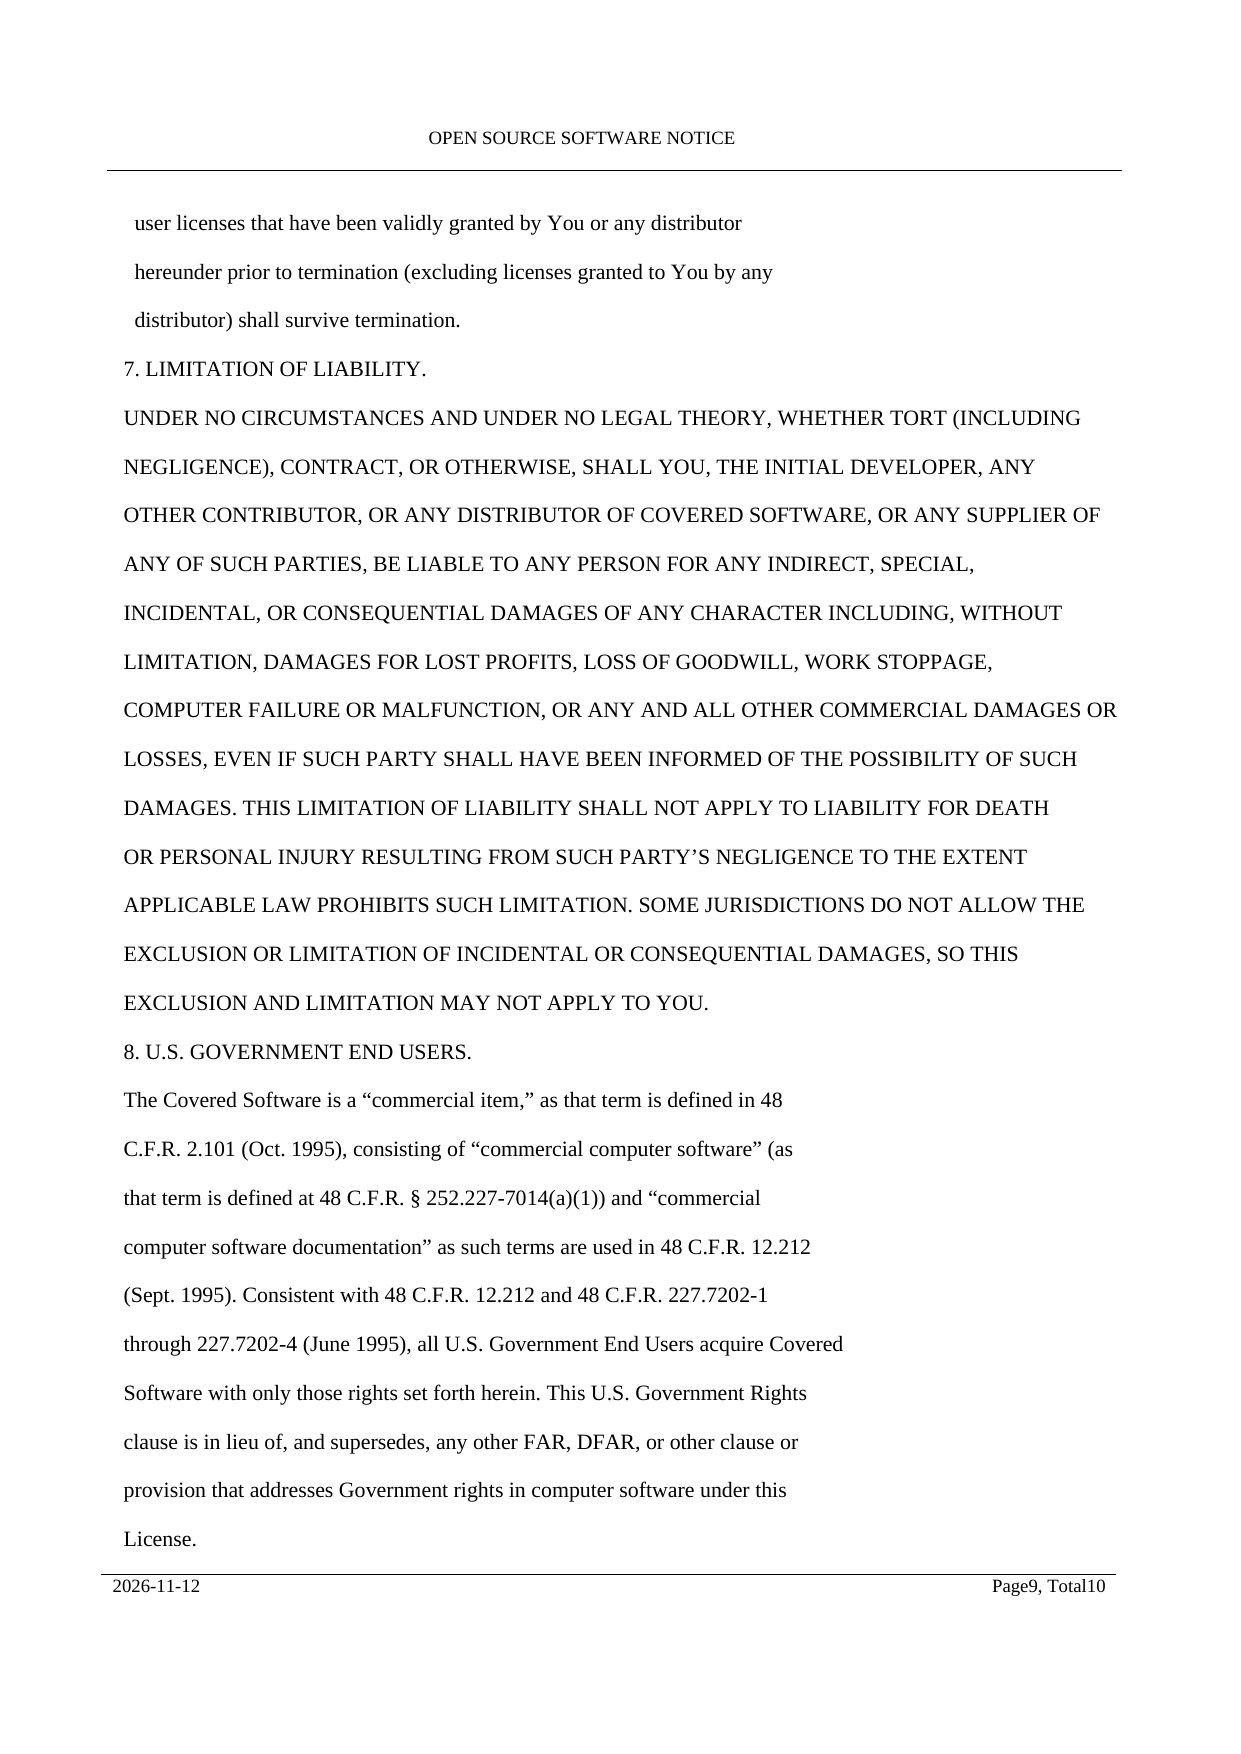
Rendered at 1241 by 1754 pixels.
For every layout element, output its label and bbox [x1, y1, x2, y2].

text [112, 206, 1128, 1555]
